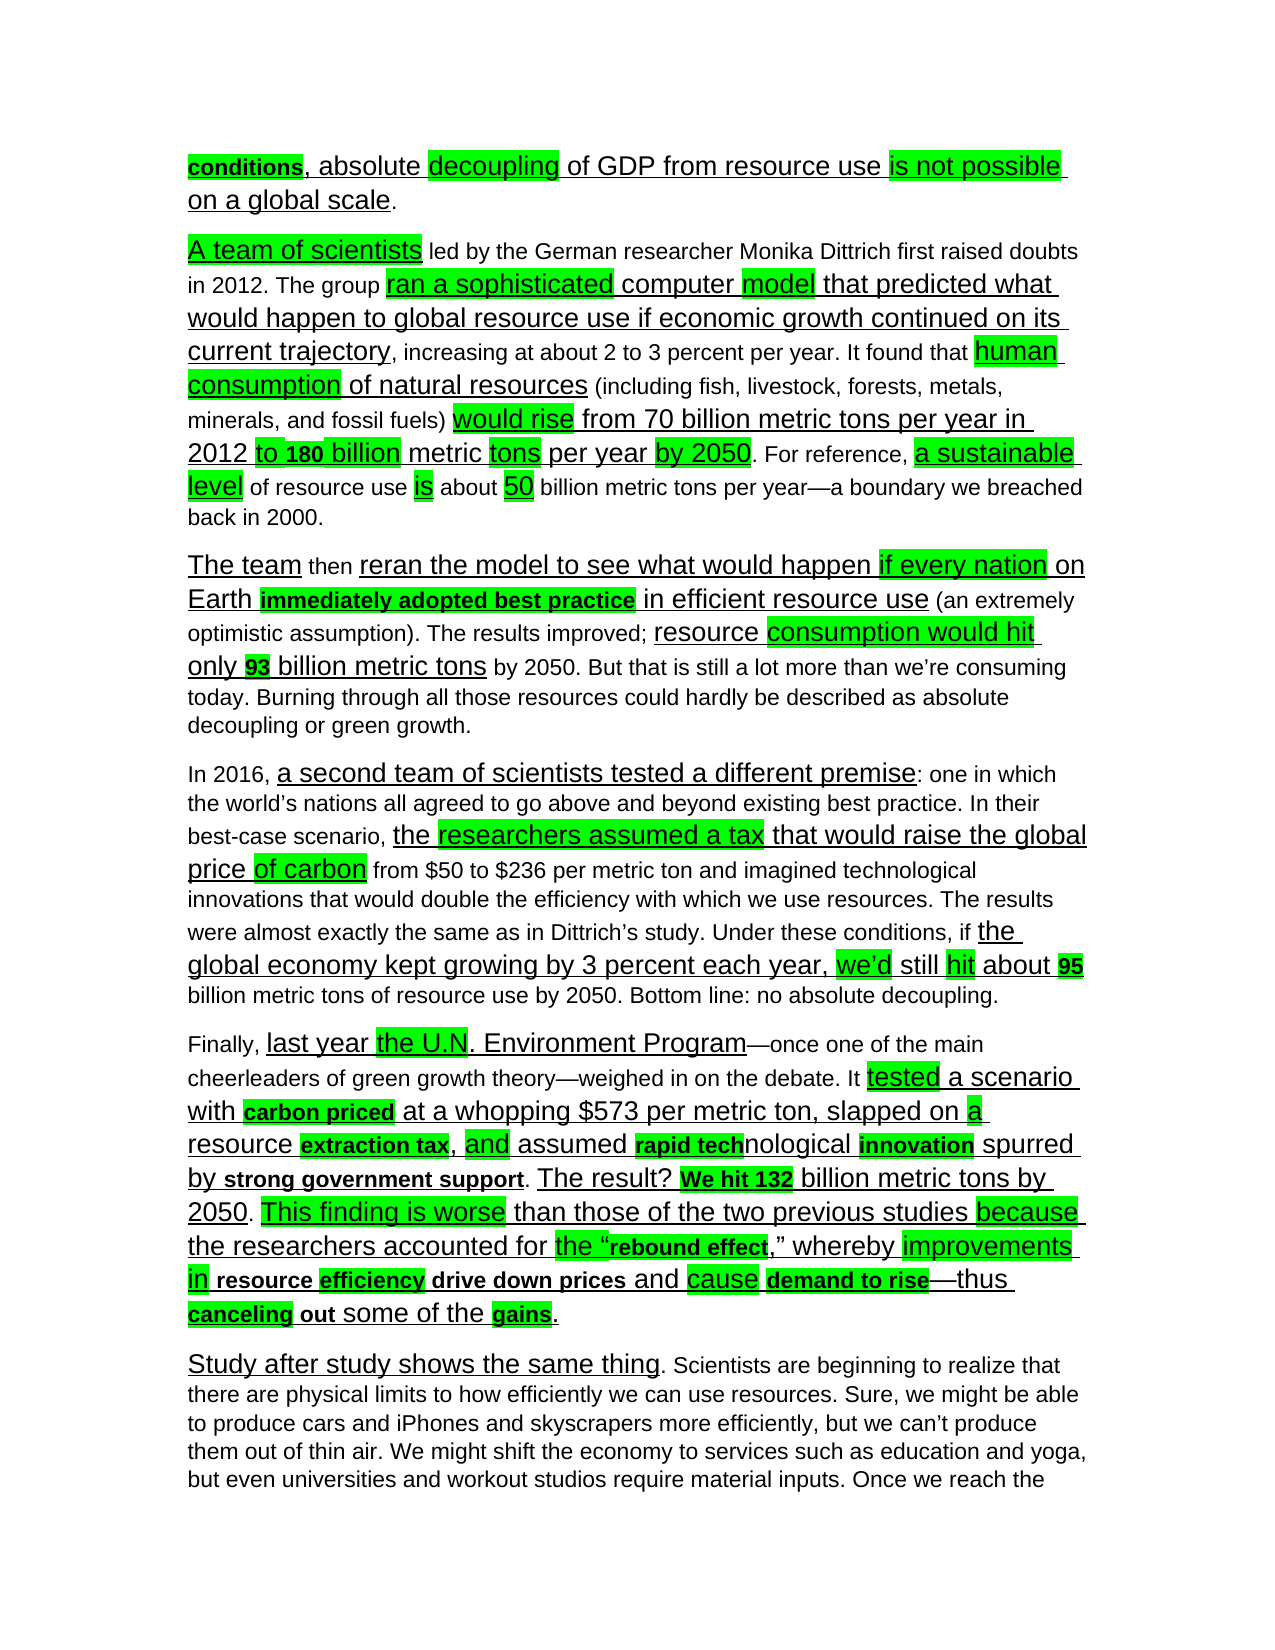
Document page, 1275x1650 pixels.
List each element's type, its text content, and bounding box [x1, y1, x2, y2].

text In 2016, a second team of scientists tested a different premise: one in which the world’s nations all agreed to go above and beyond existing best practice. In their best-case scenario, the researchers assumed a tax that would raise the global price of carbon from $50 to $236 per metric ton and imagined technological innovations that would double the efficiency with which we use resources. The results were almost exactly the same as in Dittrich’s study. Under these conditions, if the global economy kept growing by 3 percent each year, we’d still hit about 95 billion metric tons of resource use by 2050. Bottom line: no absolute decoupling. [187, 757, 1087, 1008]
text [187, 1348, 1087, 1493]
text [187, 150, 1087, 215]
text A team of scientists led by the German researcher Monika Dittrich first raised doubts in 2012. The group ran a sophisticated computer model that predicted what would happen to global resource use if economic growth continued on its current trajectory, increasing at about 2 to 3 percent per year. It found that human consumption of natural resources (including fish, livestock, forests, metals, minerals, and fossil fuels) would rise from 70 billion metric tons per year in 2012 to 180 billion metric tons per year by 2050. For reference, a sustainable level of resource use is about 50 billion metric tons per year—a boundary we breached back in 2000. [187, 234, 1087, 530]
text Finally, last year the U.N. Environment Program—once one of the main cheerleaders of green growth theory—weighed in on the debate. It tested a scenario with carbon priced at a whopping $573 per metric ton, slapped on a resource extraction tax, and assumed rapid technological innovation spurred by strong government support. The result? We hit 132 billion metric tons by 2050. This finding is worse than those of the two previous studies because the researchers accounted for the “rebound effect,” whereby improvements in resource efficiency drive down prices and cause demand to rise—thus canceling out some of the gains. [187, 1027, 1087, 1328]
text The team then reran the model to see what would happen if every nation on Earth immediately adopted best practice in efficient resource use (an extremely optimistic assumption). The results improved; resource consumption would hit only 93 billion metric tons by 2050. But that is still a lot more than we’re consuming today. Burning through all those resources could hardly be described as absolute decoupling or green growth. [187, 549, 1087, 738]
